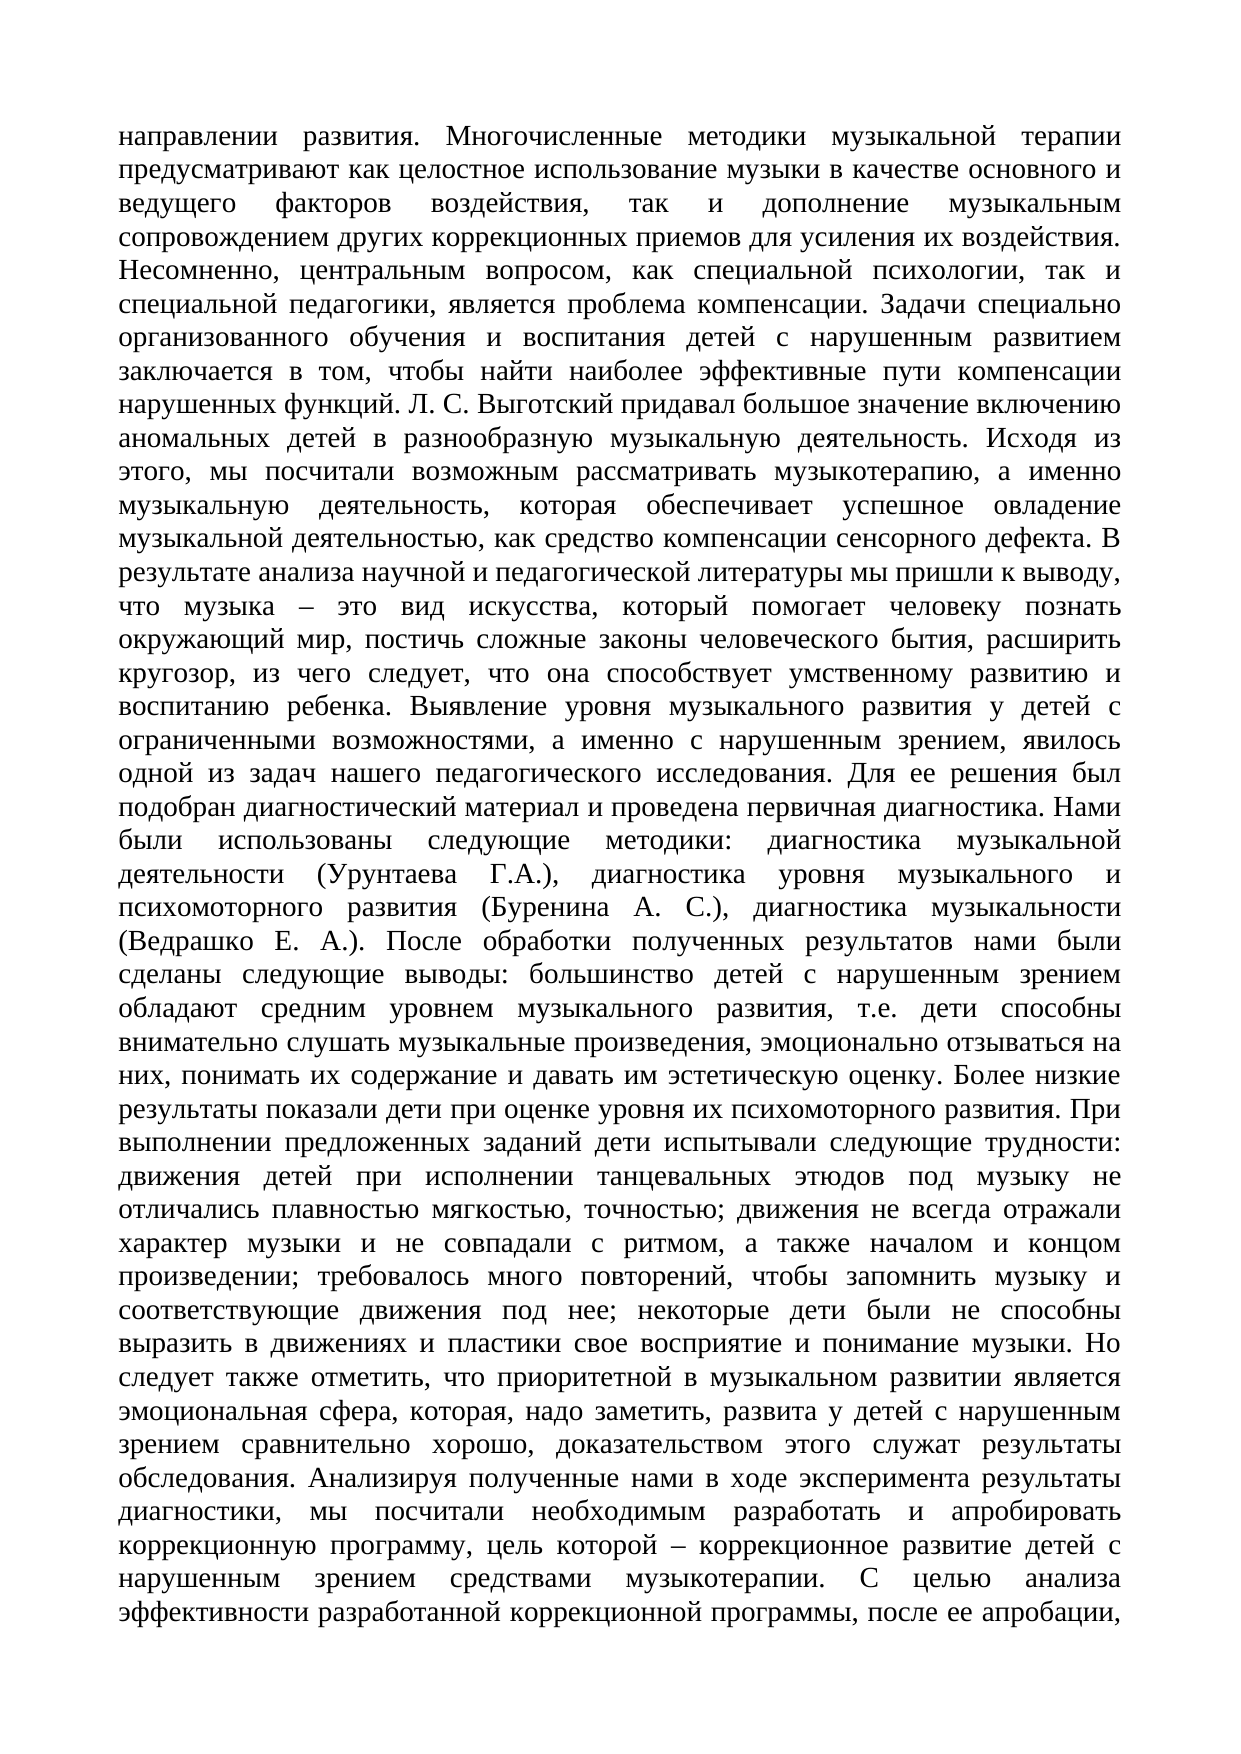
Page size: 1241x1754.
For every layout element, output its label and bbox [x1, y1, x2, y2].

text [118, 118, 1122, 1627]
